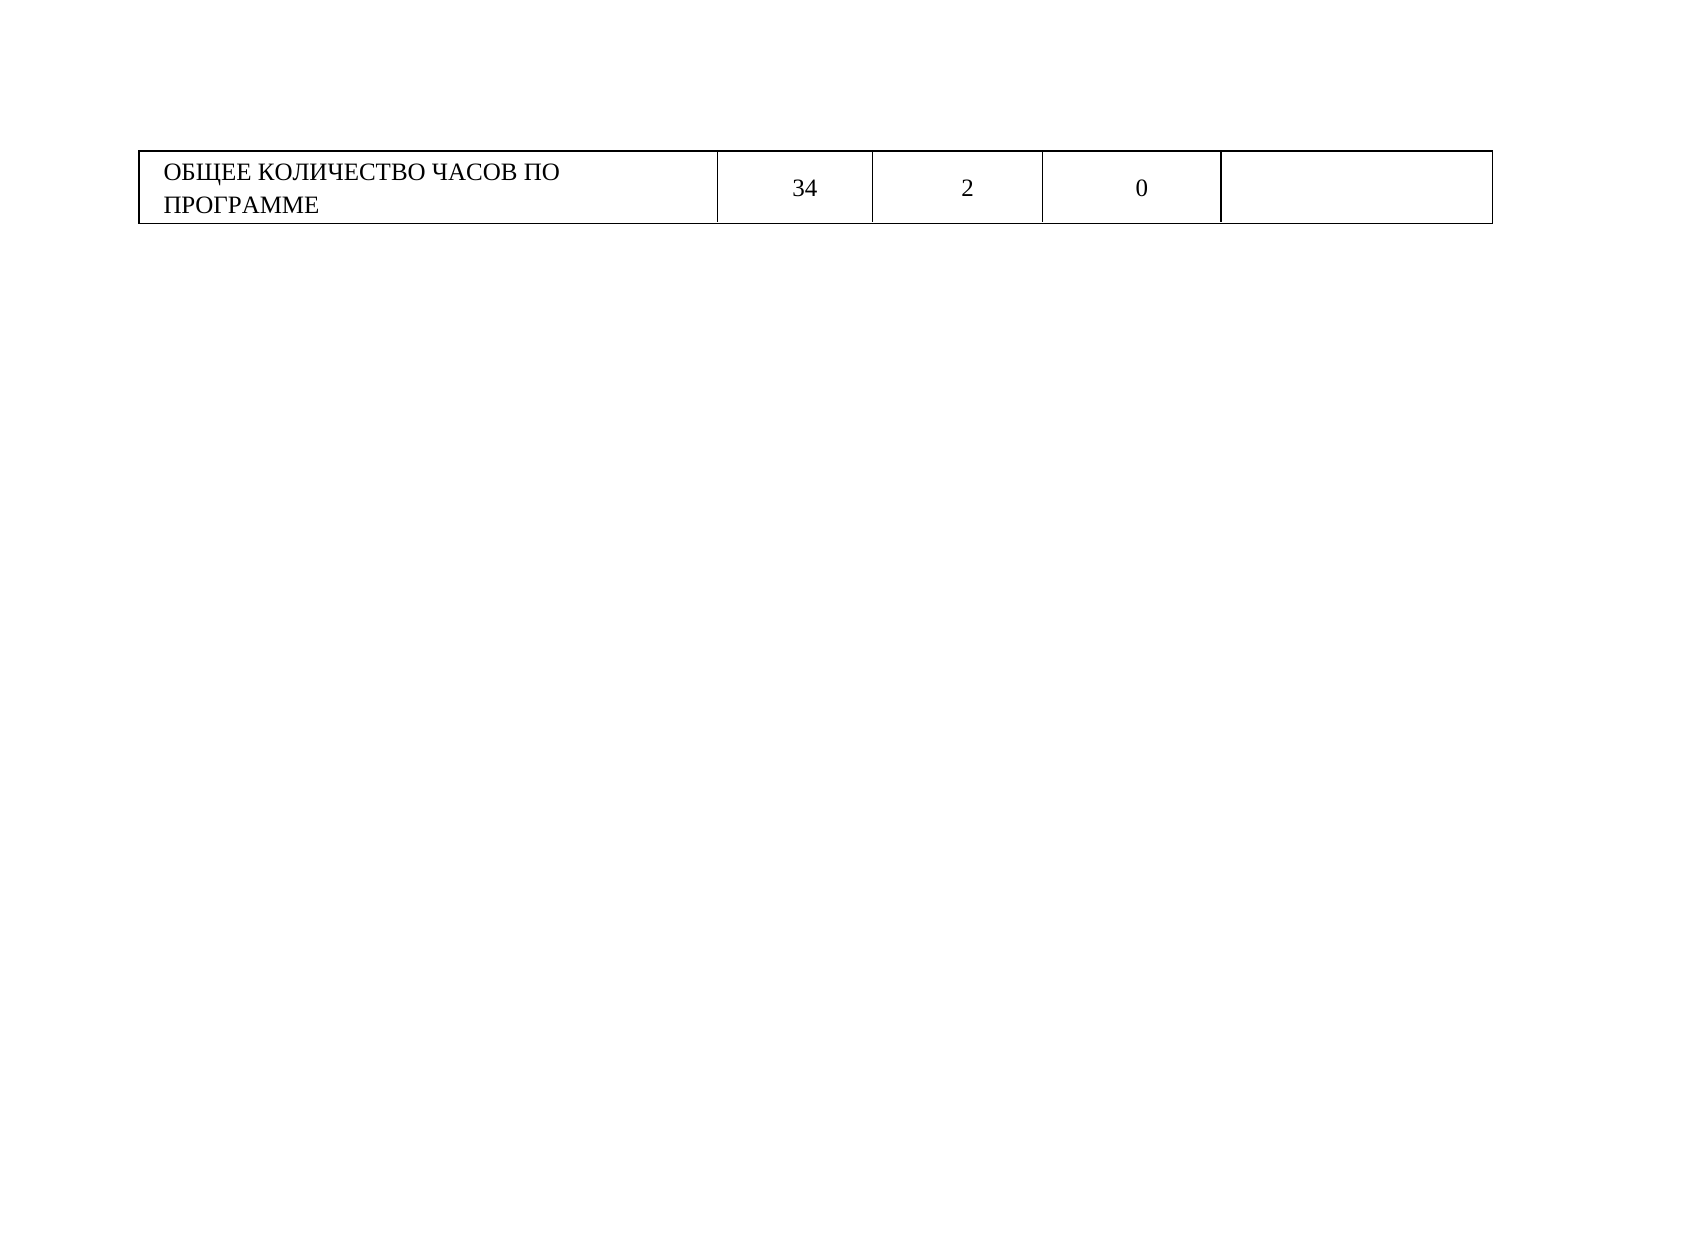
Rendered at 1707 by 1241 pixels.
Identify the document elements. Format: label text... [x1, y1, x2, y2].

table_cell ОБЩЕЕ КОЛИЧЕСТВО ЧАСОВ ПО ПРОГРАММЕ [140, 152, 717, 222]
table_cell 0 [1043, 152, 1220, 222]
table_cell 2 [873, 152, 1042, 222]
table_cell [1222, 152, 1492, 222]
table_cell 34 [718, 152, 872, 222]
